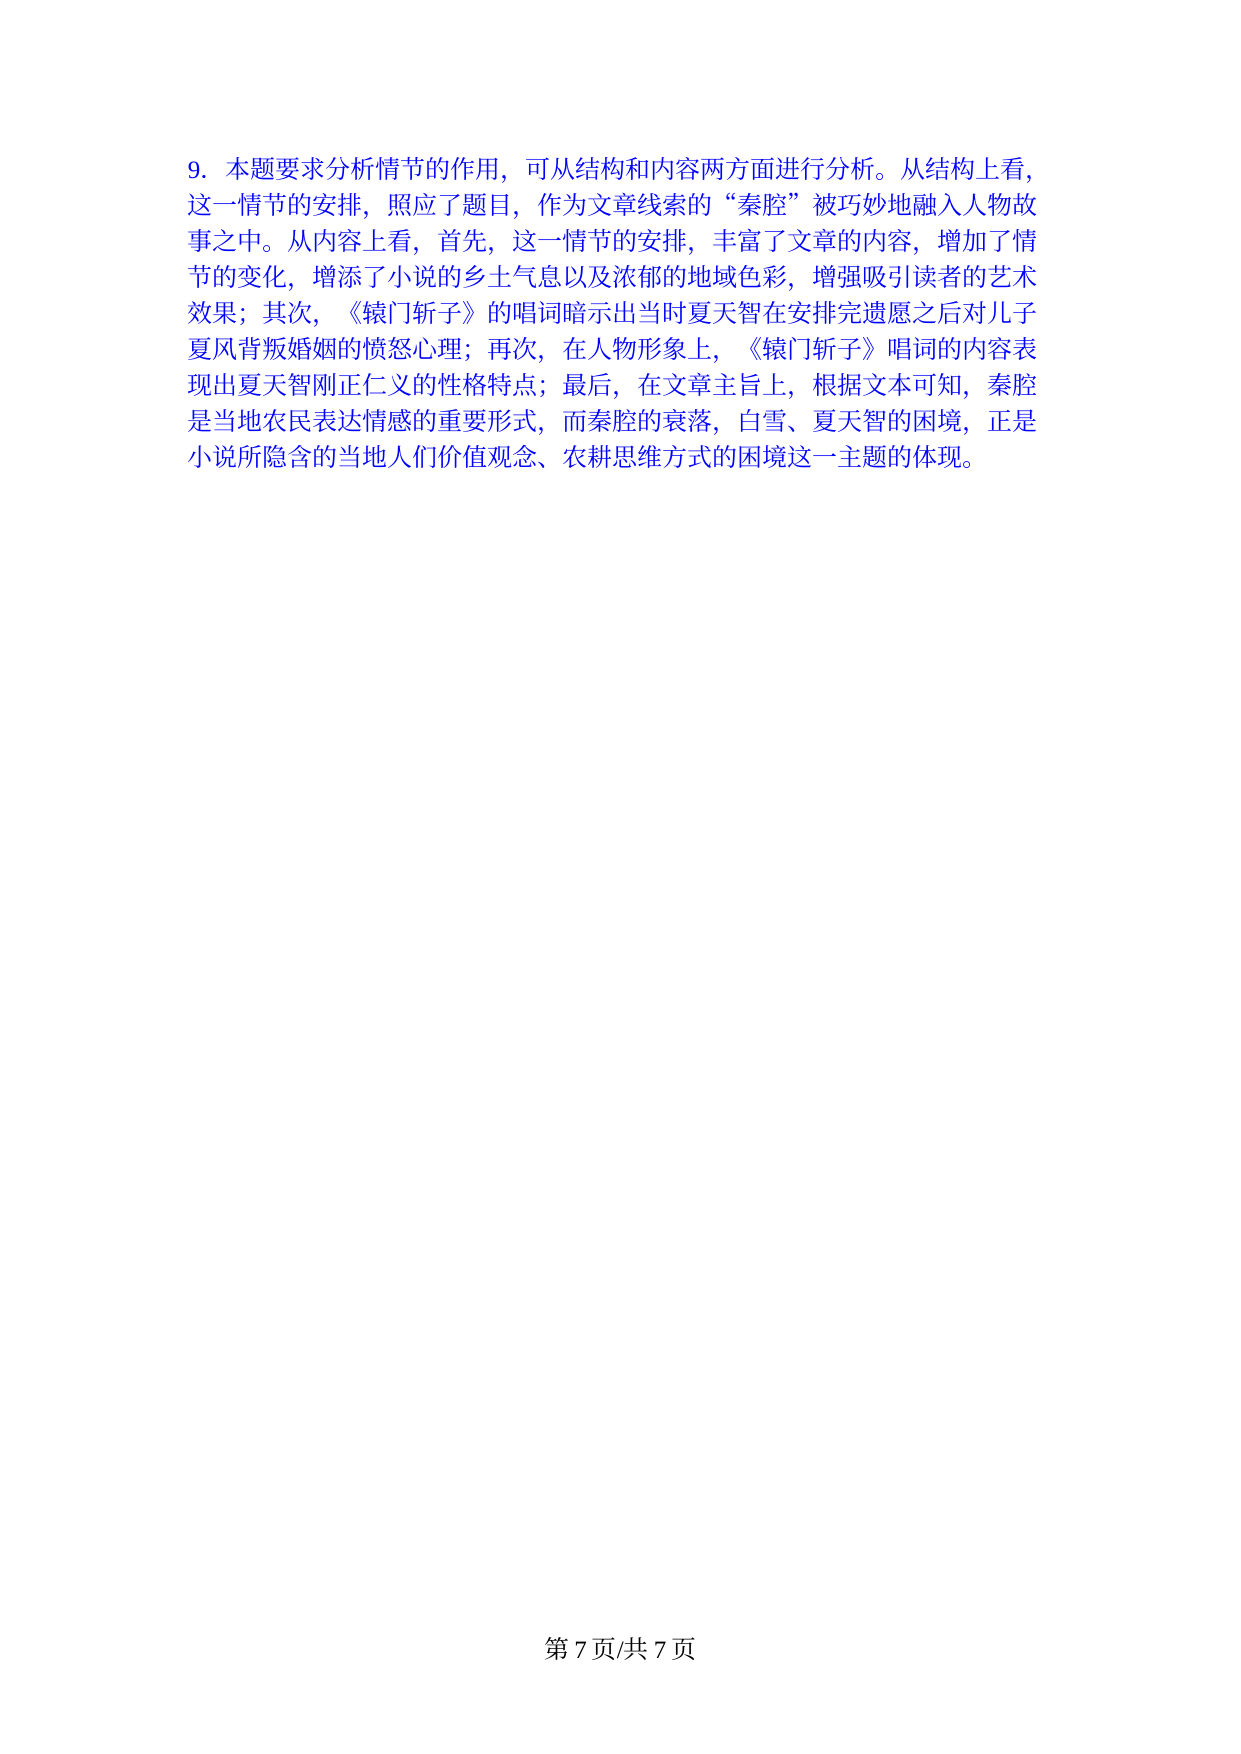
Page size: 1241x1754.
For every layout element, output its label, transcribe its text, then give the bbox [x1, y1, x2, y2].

text 9．本题要求分析情节的作用，可从结构和内容两方面进行分析。从结构上看，这一情节的安排，照应了题目，作为文章线索的“秦腔”被巧妙地融入人物故事之中。从内容上看，首先，这一情节的安排，丰富了文章的内容，增加了情节的变化，增添了小说的乡土气息以及浓郁的地域色彩，增强吸引读者的艺术效果；其次，《辕门斩子》的唱词暗示出当时夏天智在安排完遗愿之后对儿子夏风背叛婚姻的愤怒心理；再次，在人物形象上，《辕门斩子》唱词的内容表现出夏天智刚正仁义的性格特点；最后，在文章主旨上，根据文本可知，秦腔是当地农民表达情感的重要形式，而秦腔的衰落，白雪、夏天智的困境，正是小说所隐含的当地人们价值观念、农耕思维方式的困境这一主题的体现。 [188, 150, 1052, 473]
